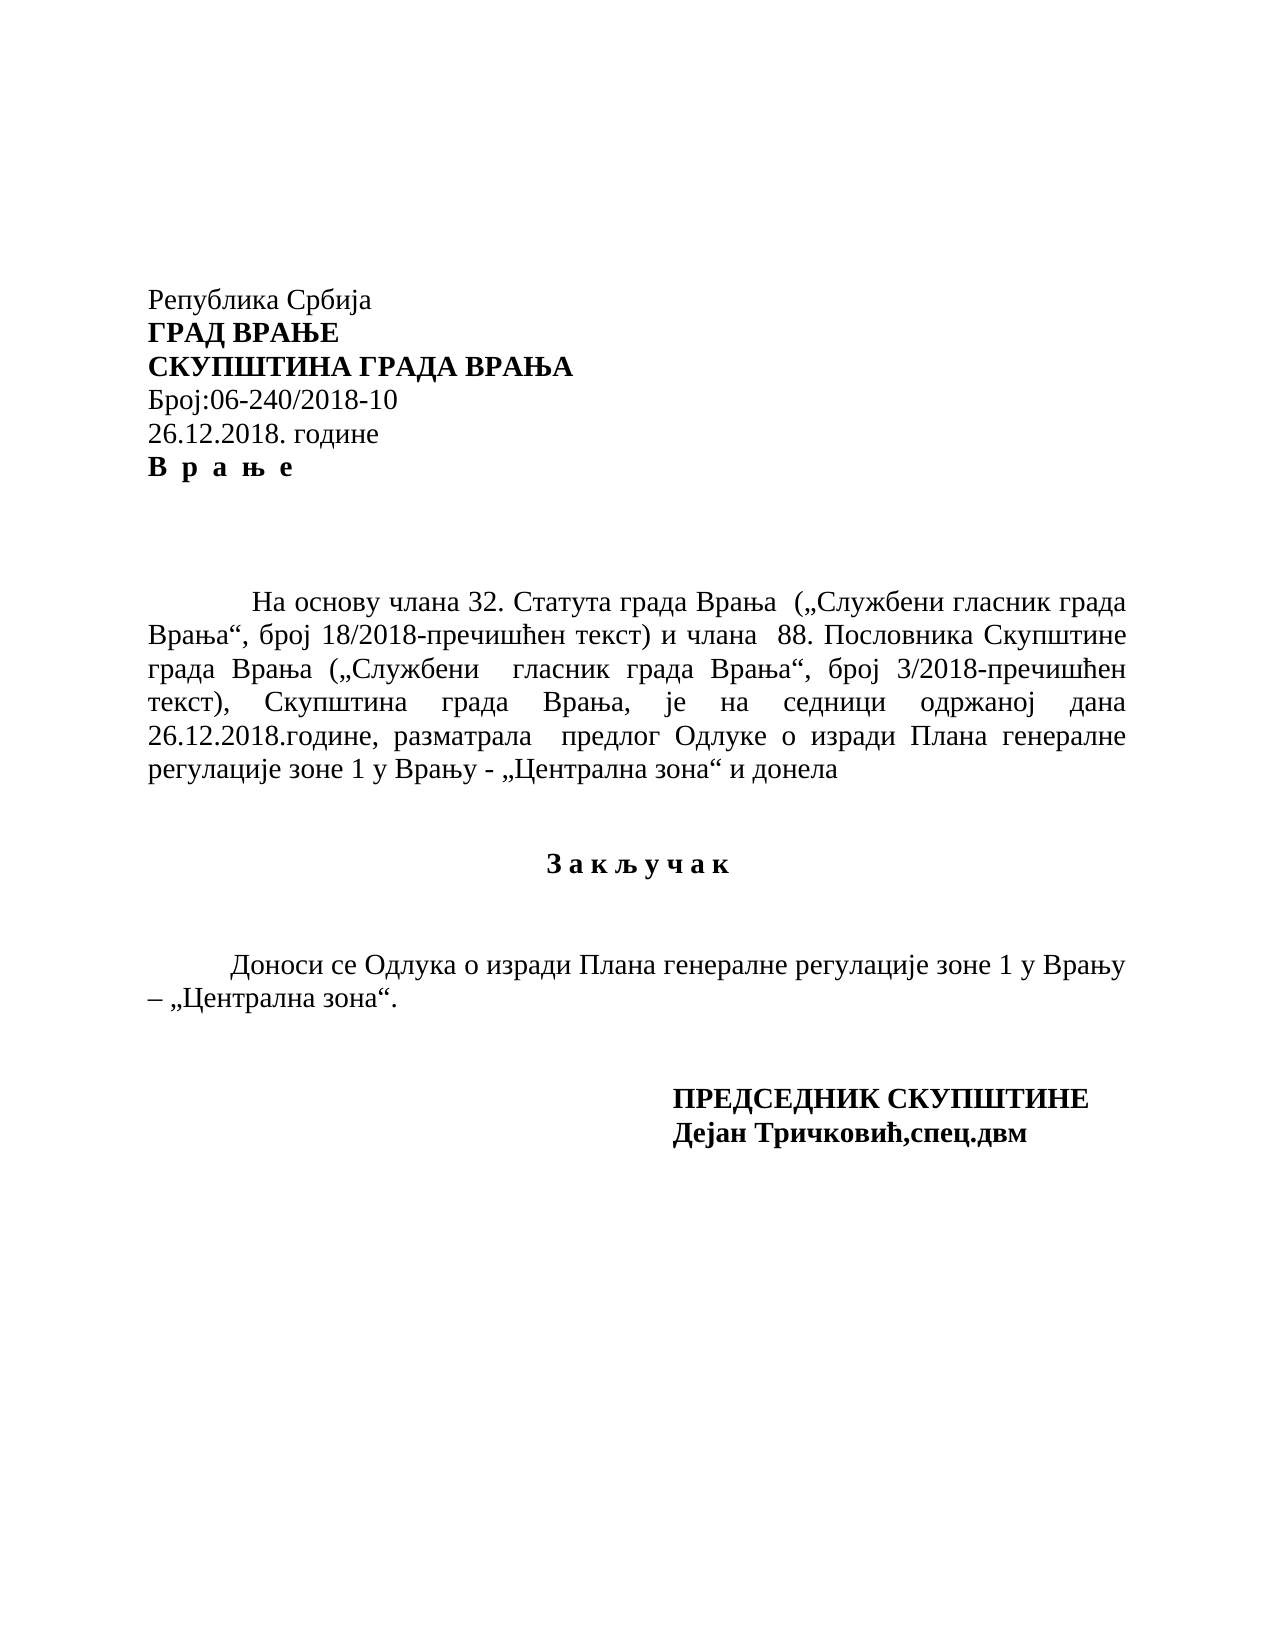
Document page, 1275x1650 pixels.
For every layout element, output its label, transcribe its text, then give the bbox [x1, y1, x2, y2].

text Дејан Тричковић,спец.двм [148, 1115, 1127, 1148]
text ПРЕДСЕДНИК СКУПШТИНЕ [148, 1081, 1127, 1115]
text Доноси се Одлука о изради Плана генералне регулације зоне 1 у Врању – „Централна зона“. [148, 947, 1127, 1014]
text Република Србија [148, 282, 1127, 315]
text На основу члана 32. Статута града Врања („Службени гласник града Врања“, број 18/2018-пречишћен текст) и члана 88. Пословника Скупштине града Врања („Службени гласник града Врања“, број 3/2018-пречишћен текст), Скупштина града Врања, је на седници одржаној дана 26.12.2018.године, разматрала предлог Одлуке о изради Плана генералне регулације зоне 1 у Врању - „Централна зона“ и донела [148, 584, 1127, 785]
text З а к љ у ч а к [148, 846, 1127, 880]
text В р а њ е [148, 449, 1127, 483]
text Број:06-240/2018-10 [148, 382, 1127, 416]
text СКУПШТИНА ГРАДА ВРАЊА [148, 349, 1127, 382]
text ГРАД ВРАЊЕ [148, 315, 1127, 349]
text 26.12.2018. године [148, 416, 1127, 449]
